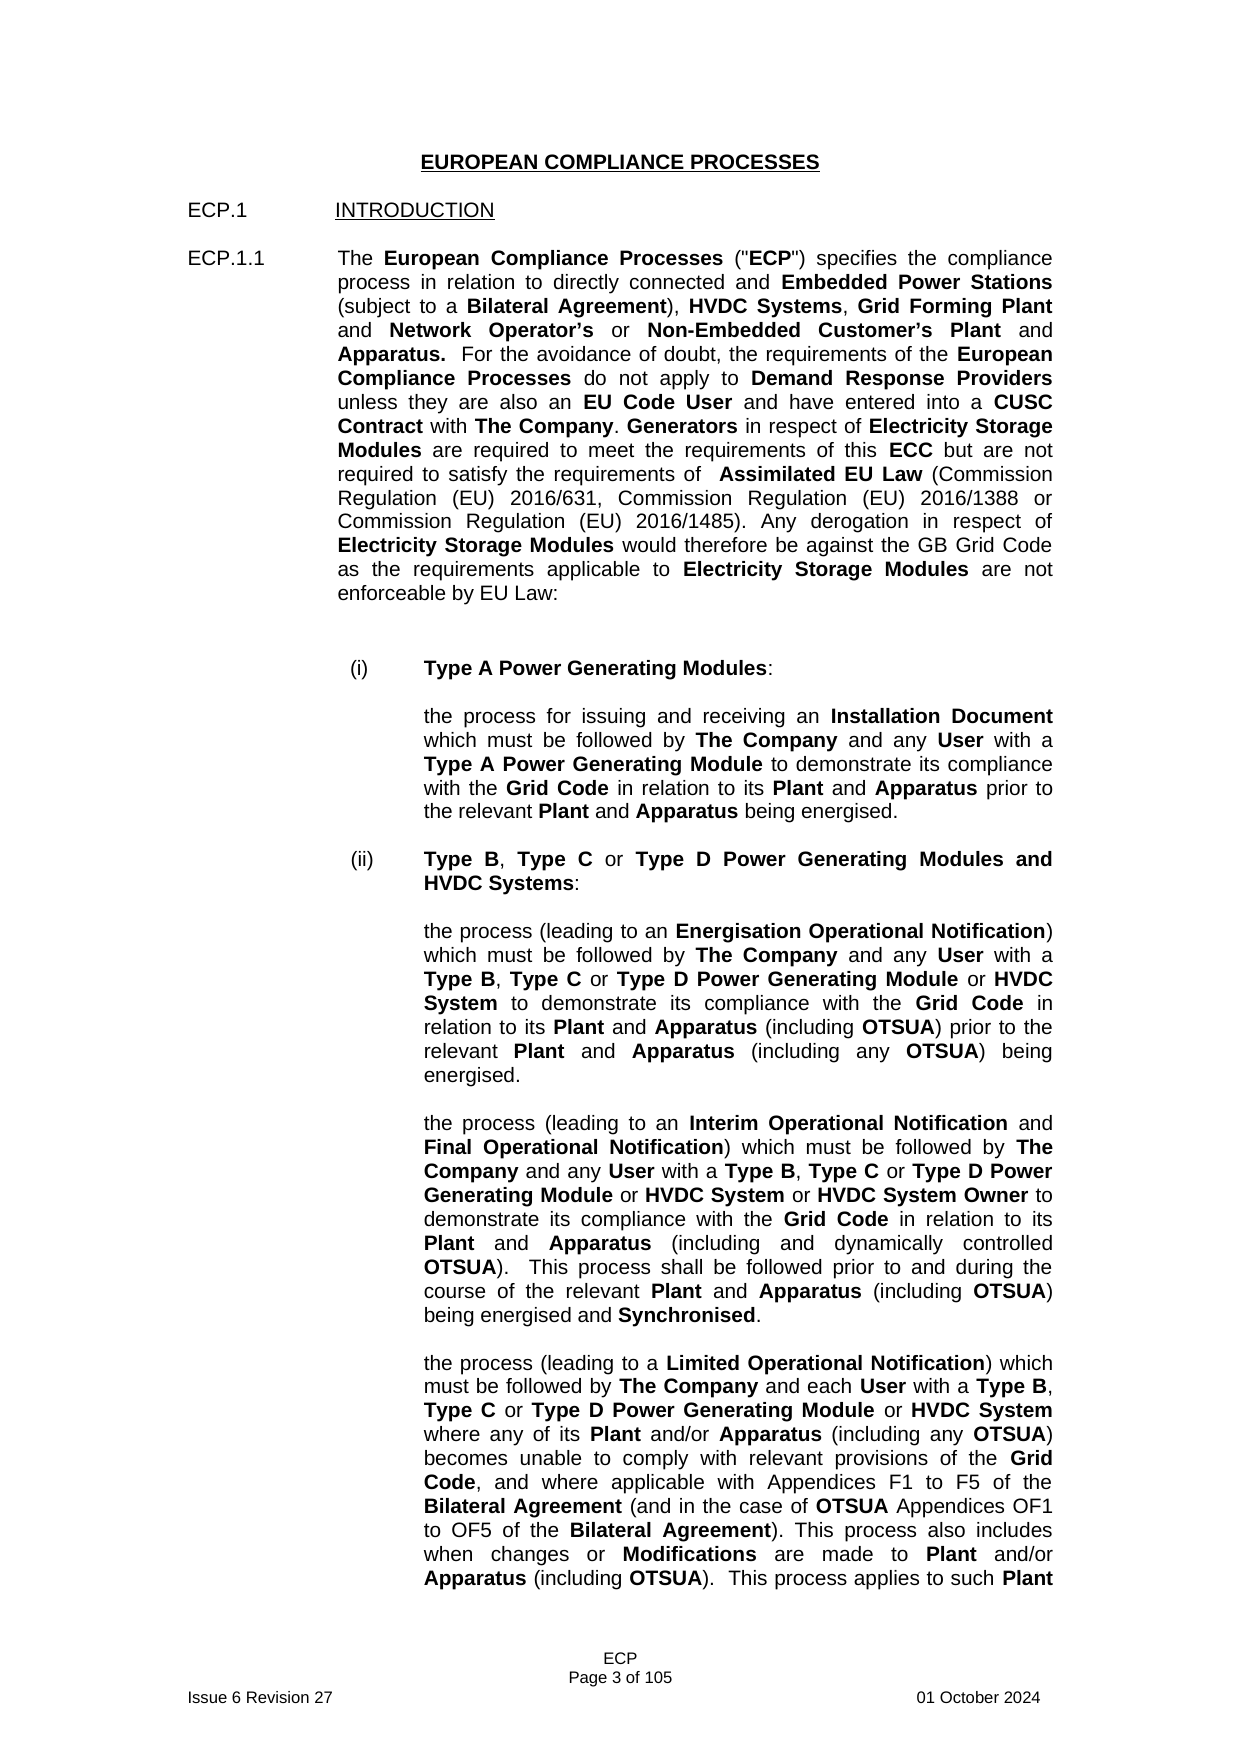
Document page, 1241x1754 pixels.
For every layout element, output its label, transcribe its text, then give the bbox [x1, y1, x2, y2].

text the process (leading to an Interim Operational Notification and Final Operational Notification) which must be followed by The Company and any User with a Type B, Type C or Type D Power Generating Module or HVDC System or HVDC System Owner to demonstrate its compliance with the Grid Code in relation to its Plant and Apparatus (including and dynamically controlled OTSUA). This process shall be followed prior to and during the course of the relevant Plant and Apparatus (including OTSUA) being energised and Synchronised. [423, 1111, 1053, 1326]
subtitle ECP.1 INTRODUCTION [187, 198, 1053, 222]
text ECP.1.1 The European Compliance Processes ("ECP") specifies the compliance process in relation to directly connected and Embedded Power Stations (subject to a Bilateral Agreement), HVDC Systems, Grid Forming Plant and Network Operator’s or Non-Embedded Customer’s Plant and Apparatus. For the avoidance of doubt, the requirements of the European Compliance Processes do not apply to Demand Response Providers unless they are also an EU Code User and have entered into a CUSC Contract with The Company. Generators in respect of Electricity Storage Modules are required to meet the requirements of this ECC but are not required to satisfy the requirements of Assimilated EU Law (Commission Regulation (EU) 2016/631, Commission Regulation (EU) 2016/1388 or Commission Regulation (EU) 2016/1485). Any derogation in respect of Electricity Storage Modules would therefore be against the GB Grid Code as the requirements applicable to Electricity Storage Modules are not enforceable by EU Law: [187, 246, 1053, 605]
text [423, 1350, 1053, 1590]
text (i) Type A Power Generating Modules: [187, 656, 1053, 679]
text the process for issuing and receiving an Installation Document which must be followed by The Company and any User with a Type A Power Generating Module to demonstrate its compliance with the Grid Code in relation to its Plant and Apparatus prior to the relevant Plant and Apparatus being energised. [423, 703, 1053, 823]
text EUROPEAN COMPLIANCE PROCESSES [187, 150, 1053, 174]
text (ii) Type B, Type C or Type D Power Generating Modules and HVDC Systems: [262, 847, 1053, 895]
text the process (leading to an Energisation Operational Notification) which must be followed by The Company and any User with a Type B, Type C or Type D Power Generating Module or HVDC System to demonstrate its compliance with the Grid Code in relation to its Plant and Apparatus (including OTSUA) prior to the relevant Plant and Apparatus (including any OTSUA) being energised. [423, 919, 1053, 1087]
